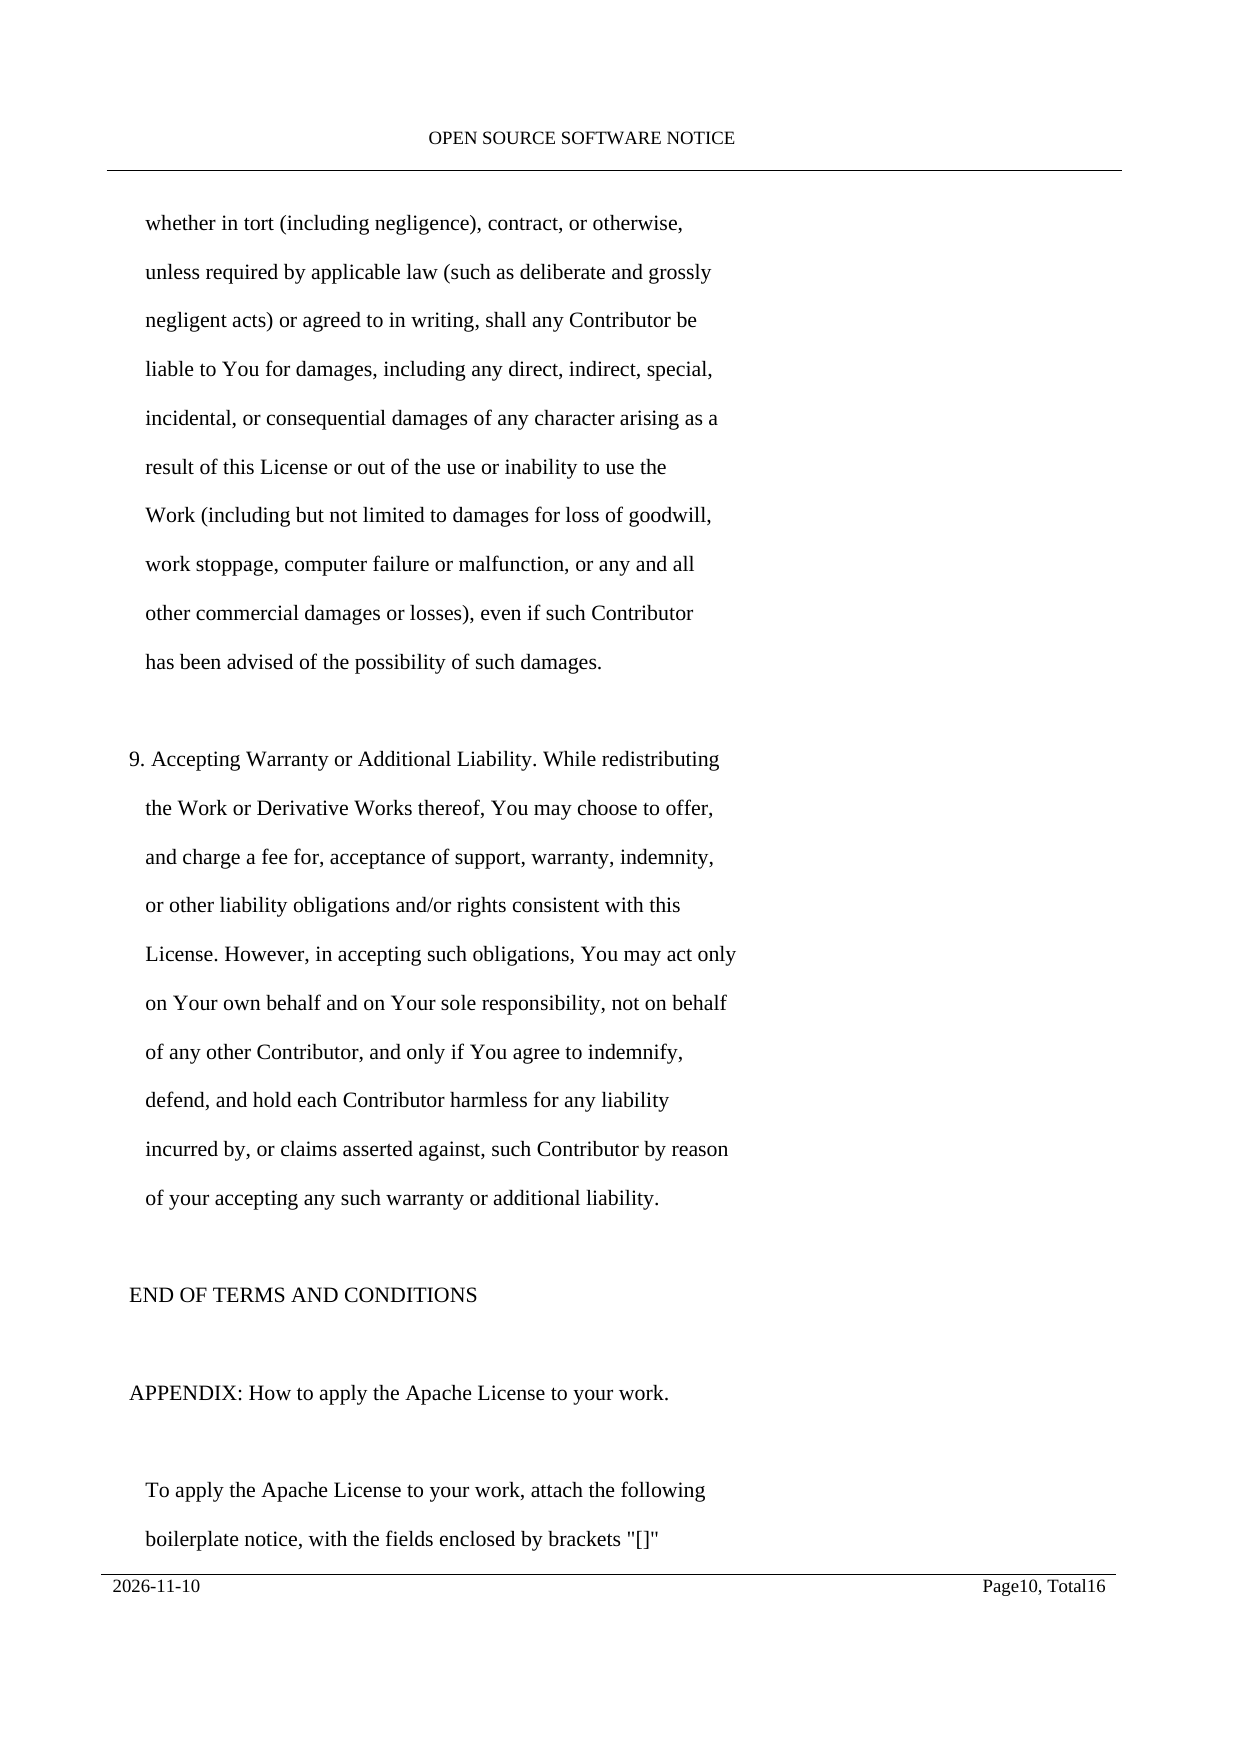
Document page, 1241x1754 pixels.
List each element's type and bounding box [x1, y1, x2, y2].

text [112, 206, 1128, 1555]
